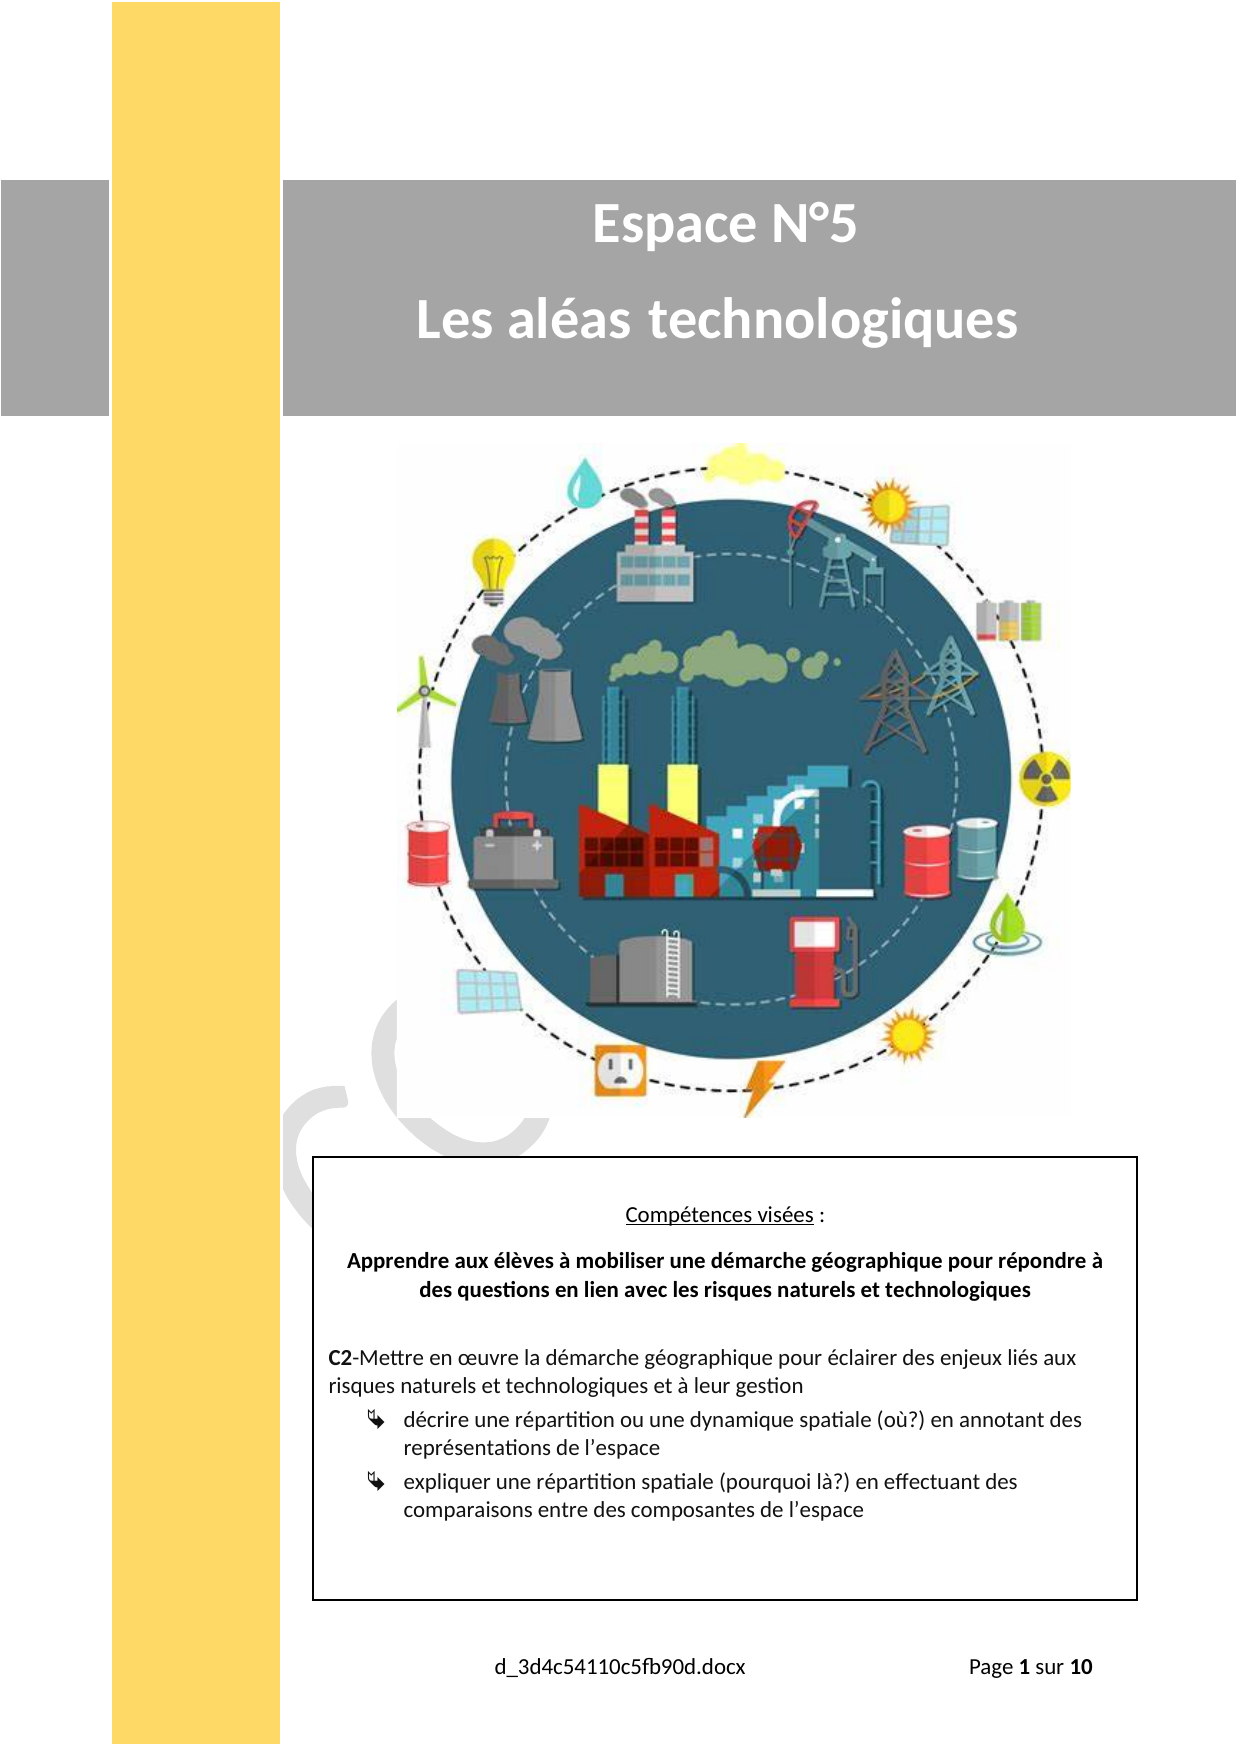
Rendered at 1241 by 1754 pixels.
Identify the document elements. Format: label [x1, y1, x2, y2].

picture [396, 443, 1071, 1118]
